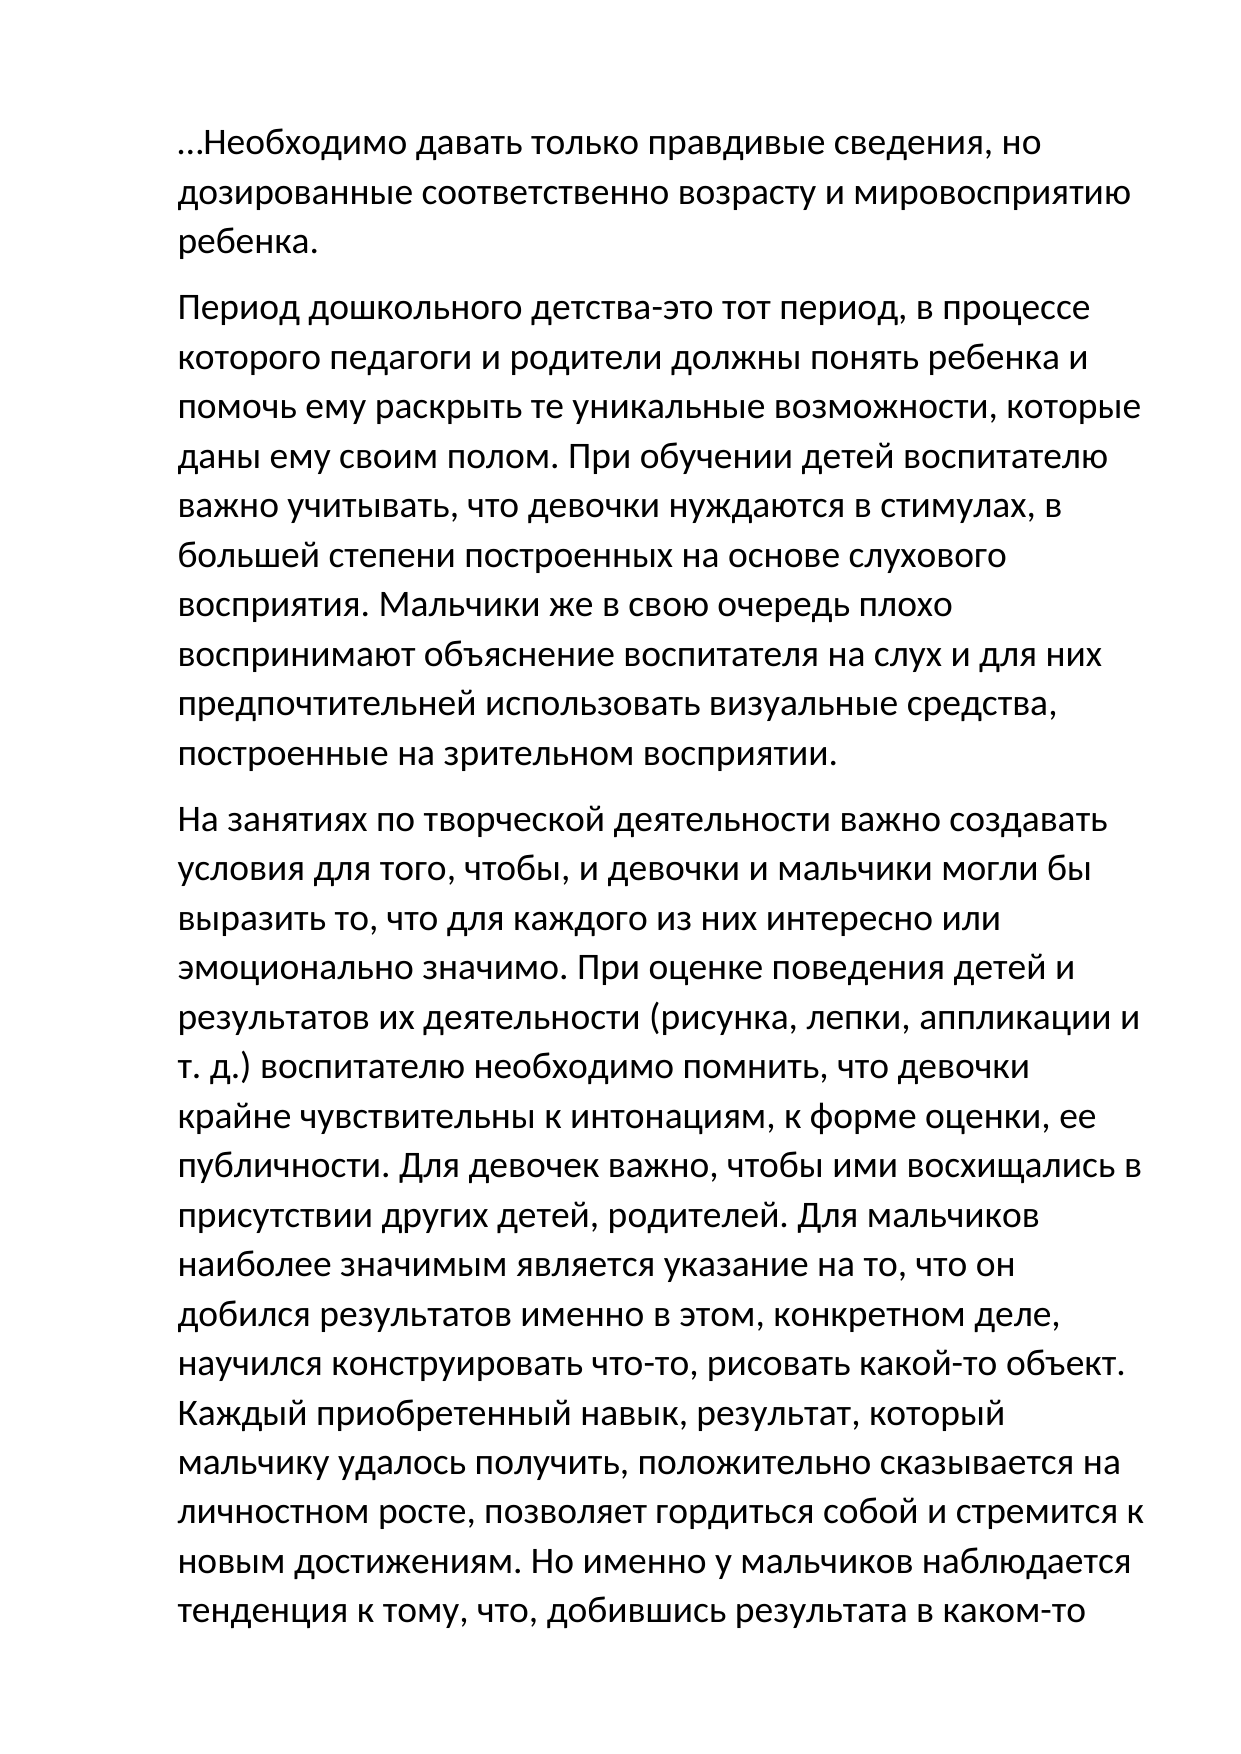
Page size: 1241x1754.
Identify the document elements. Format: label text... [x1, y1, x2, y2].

text Период дошкольного детства-это тот период, в процессе которого педагоги и родители должны понять ребенка и помочь ему раскрыть те уникальные возможности, которые даны ему своим полом. При обучении детей воспитателю важно учитывать, что девочки нуждаются в стимулах, в большей степени построенных на основе слухового восприятия. Мальчики же в свою очередь плохо воспринимают объяснение воспитателя на слух и для них предпочтительней использовать визуальные средства, построенные на зрительном восприятии. [177, 283, 1152, 774]
text …Необходимо давать только правдивые сведения, но дозированные соответственно возрасту и мировосприятию ребенка. [177, 118, 1152, 263]
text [177, 795, 1152, 1632]
